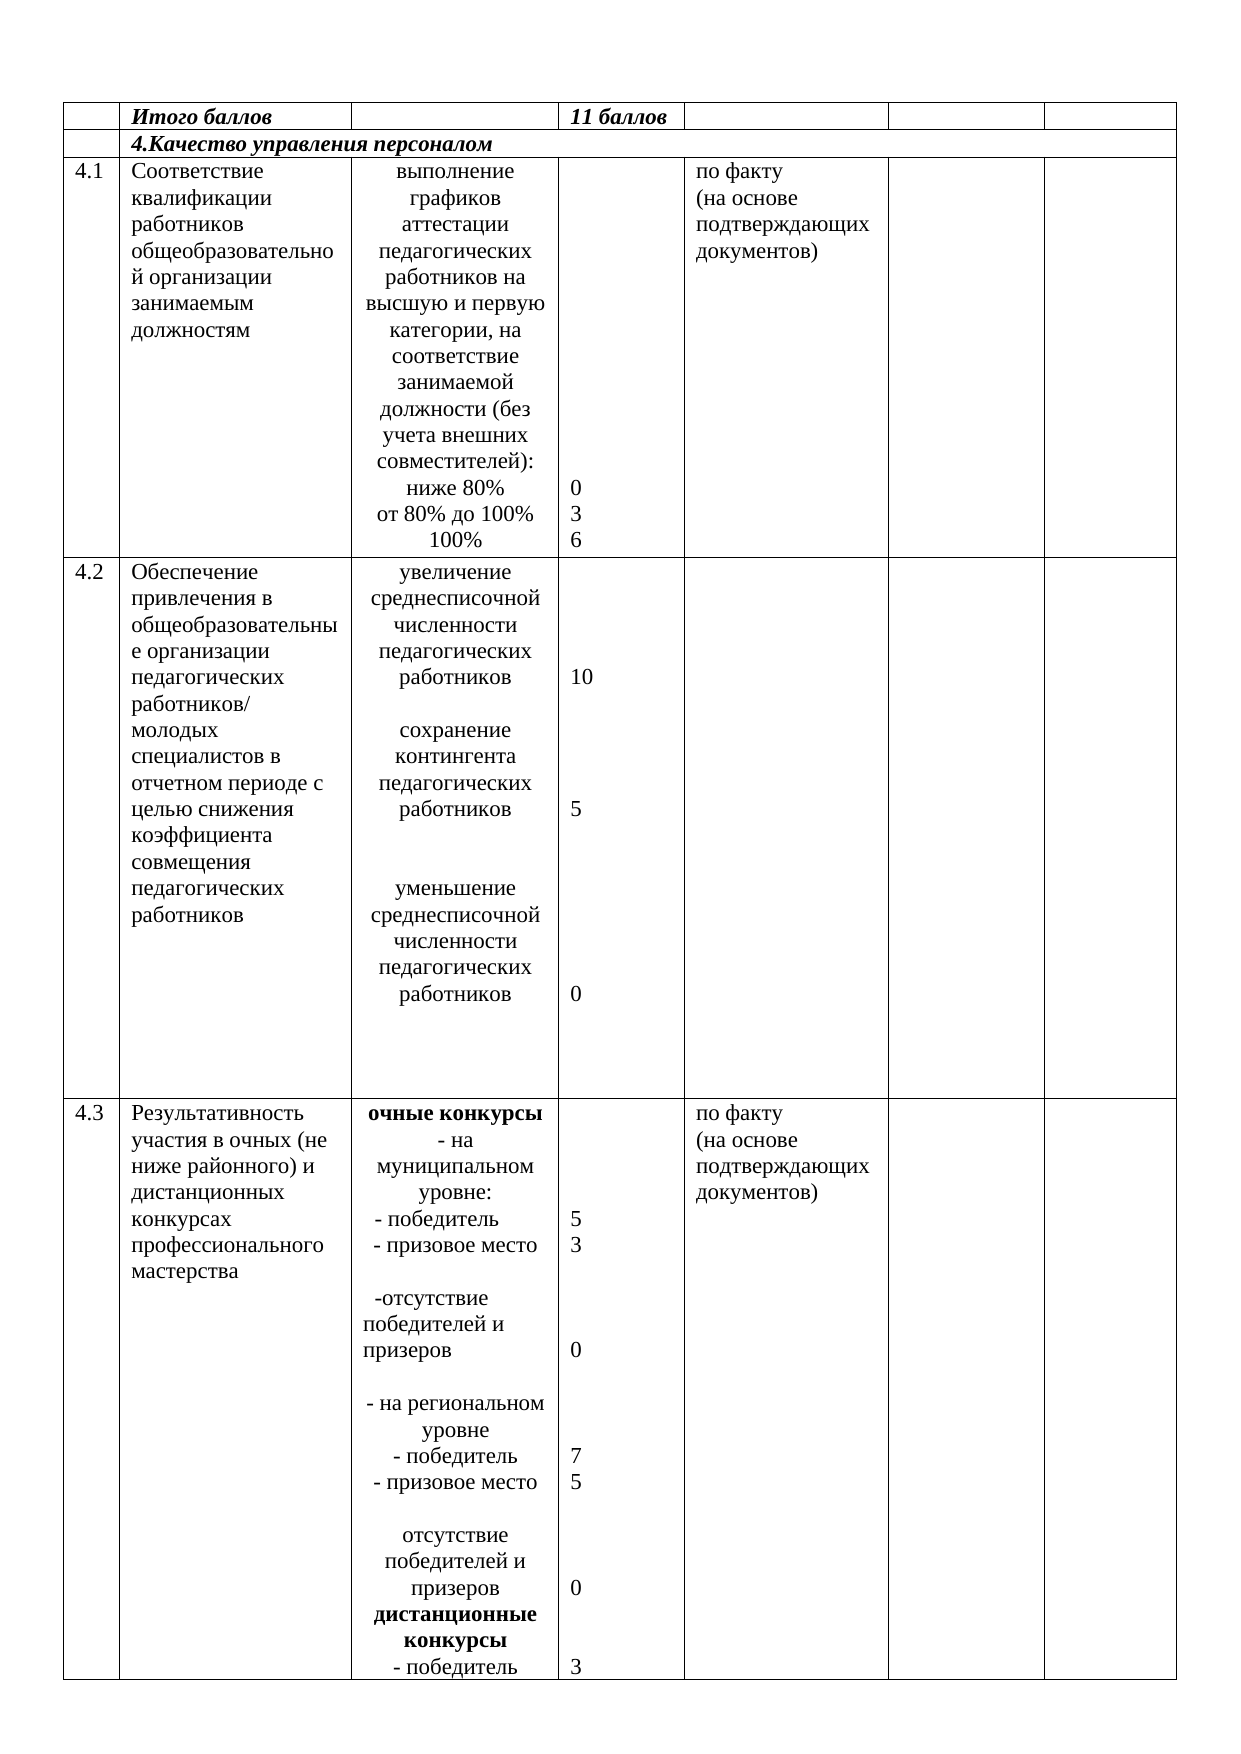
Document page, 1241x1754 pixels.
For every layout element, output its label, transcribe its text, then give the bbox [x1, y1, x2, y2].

table_cell Обеспечение привлечения в общеобразовательные организации педагогических работников/ молодых специалистов в отчетном периоде с целью снижения коэффициента совмещения педагогических работников [120, 558, 351, 1098]
table_cell 0 3 6 [559, 158, 684, 557]
table_cell [685, 558, 888, 1098]
table_cell Соответствие квалификации работников общеобразовательной организации занимаемым должностям [120, 158, 351, 557]
table_cell выполнение графиков аттестации педагогических работников на высшую и первую категории, на соответствие занимаемой должности (без учета внешних совместителей): ниже 80% от 80% до 100% 100% [352, 158, 558, 557]
table_cell [1045, 103, 1176, 129]
table_cell 11 баллов [559, 103, 684, 129]
table_cell [889, 103, 1044, 129]
table_cell [1045, 558, 1176, 1098]
table_cell 10 5 0 [559, 558, 684, 1098]
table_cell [352, 1099, 558, 1679]
table_cell 4.2 [64, 558, 119, 1098]
table_cell [64, 130, 119, 157]
table_cell [889, 1099, 1044, 1679]
table_cell [352, 103, 558, 129]
table_cell 5 3 0 7 5 0 3 1 [559, 1099, 684, 1679]
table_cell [685, 1099, 888, 1679]
table_cell по факту (на основе подтверждающих документов) [685, 158, 888, 557]
table_cell Итого баллов [120, 103, 351, 129]
table_cell 4.1 [64, 158, 119, 557]
table_cell [889, 558, 1044, 1098]
table_cell [889, 158, 1044, 557]
table_cell [64, 103, 119, 129]
table_cell [1045, 158, 1176, 557]
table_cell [120, 1099, 351, 1679]
table_cell 4.3 [64, 1099, 119, 1679]
table_cell 4.Качество управления персоналом [120, 130, 1176, 157]
table_cell увеличение среднесписочной численности педагогических работников сохранение контингента педагогических работников уменьшение среднесписочной численности педагогических работников [352, 558, 558, 1098]
table_cell [685, 103, 888, 129]
table_cell [1045, 1099, 1176, 1679]
